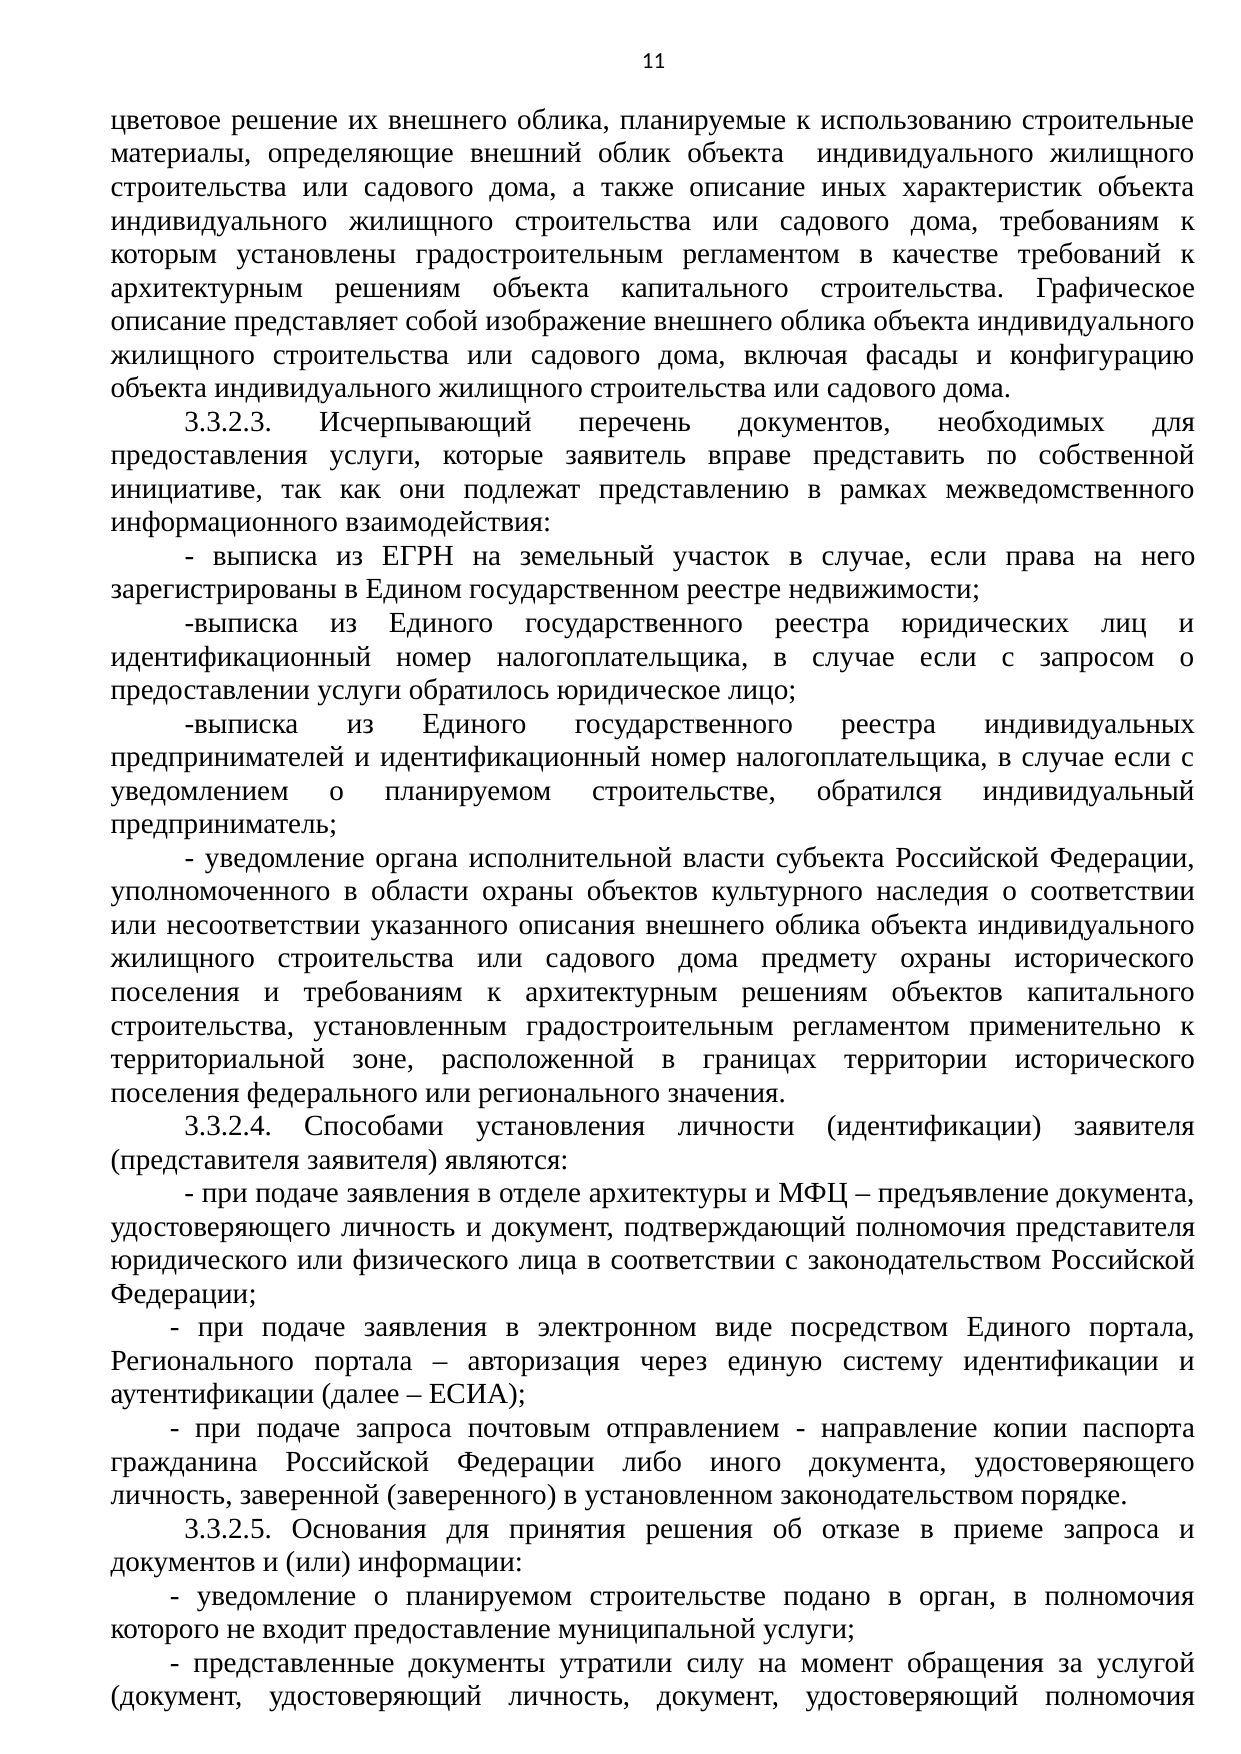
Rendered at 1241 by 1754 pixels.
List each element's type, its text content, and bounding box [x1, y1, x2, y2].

text - при подаче запроса почтовым отправлением - направление копии паспорта гражданина Российской Федерации либо иного документа, удостоверяющего личность, заверенной (заверенного) в установленном законодательством порядке. [110, 1410, 1196, 1511]
text -выписка из Единого государственного реестра индивидуальных предпринимателей и идентификационный номер налогоплательщика, в случае если с уведомлением о планируемом строительстве, обратился индивидуальный предприниматель; [110, 706, 1196, 840]
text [110, 102, 1196, 404]
text 3.3.2.5. Основания для принятия решения об отказе в приеме запроса и документов и (или) информации: [110, 1511, 1196, 1578]
text - при подаче заявления в отделе архитектуры и МФЦ – предъявление документа, удостоверяющего личность и документ, подтверждающий полномочия представителя юридического или физического лица в соответствии с законодательством Российской Федерации; [248, 1276, 1196, 1309]
text - выписка из ЕГРН на земельный участок в случае, если права на него зарегистрированы в Едином государственном реестре недвижимости; [110, 538, 1196, 605]
text - уведомление органа исполнительной власти субъекта Российской Федерации, уполномоченного в области охраны объектов культурного наследия о соответствии или несоответствии указанного описания внешнего облика объекта индивидуального жилищного строительства или садового дома предмету охраны исторического поселения и требованиям к архитектурным решениям объектов капитального строительства, установленным градостроительным регламентом применительно к территориальной зоне, расположенной в границах территории исторического поселения федерального или регионального значения. [110, 840, 1196, 1108]
text -выписка из Единого государственного реестра юридических лиц и идентификационный номер налогоплательщика, в случае если с запросом о предоставлении услуги обратилось юридическое лицо; [110, 605, 1196, 706]
text - при подаче заявления в отделе архитектуры и МФЦ – предъявление документа, удостоверяющего личность и документ, подтверждающий полномочия представителя юридического или физического лица в соответствии с законодательством Российской Федерации; [110, 1175, 1196, 1243]
text 3.3.2.4. Способами установления личности (идентификации) заявителя (представителя заявителя) являются: [110, 1108, 1196, 1175]
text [110, 1645, 1196, 1712]
text - уведомление о планируемом строительстве подано в орган, в полномочия которого не входит предоставление муниципальной услуги; [110, 1578, 1196, 1645]
text - при подаче заявления в электронном виде посредством Единого портала, Регионального портала – авторизация через единую систему идентификации и аутентификации (далее – ЕСИА); [110, 1309, 1196, 1410]
text 3.3.2.3. Исчерпывающий перечень документов, необходимых для предоставления услуги, которые заявитель вправе представить по собственной инициативе, так как они подлежат представлению в рамках межведомственного информационного взаимодействия: [110, 404, 1196, 538]
